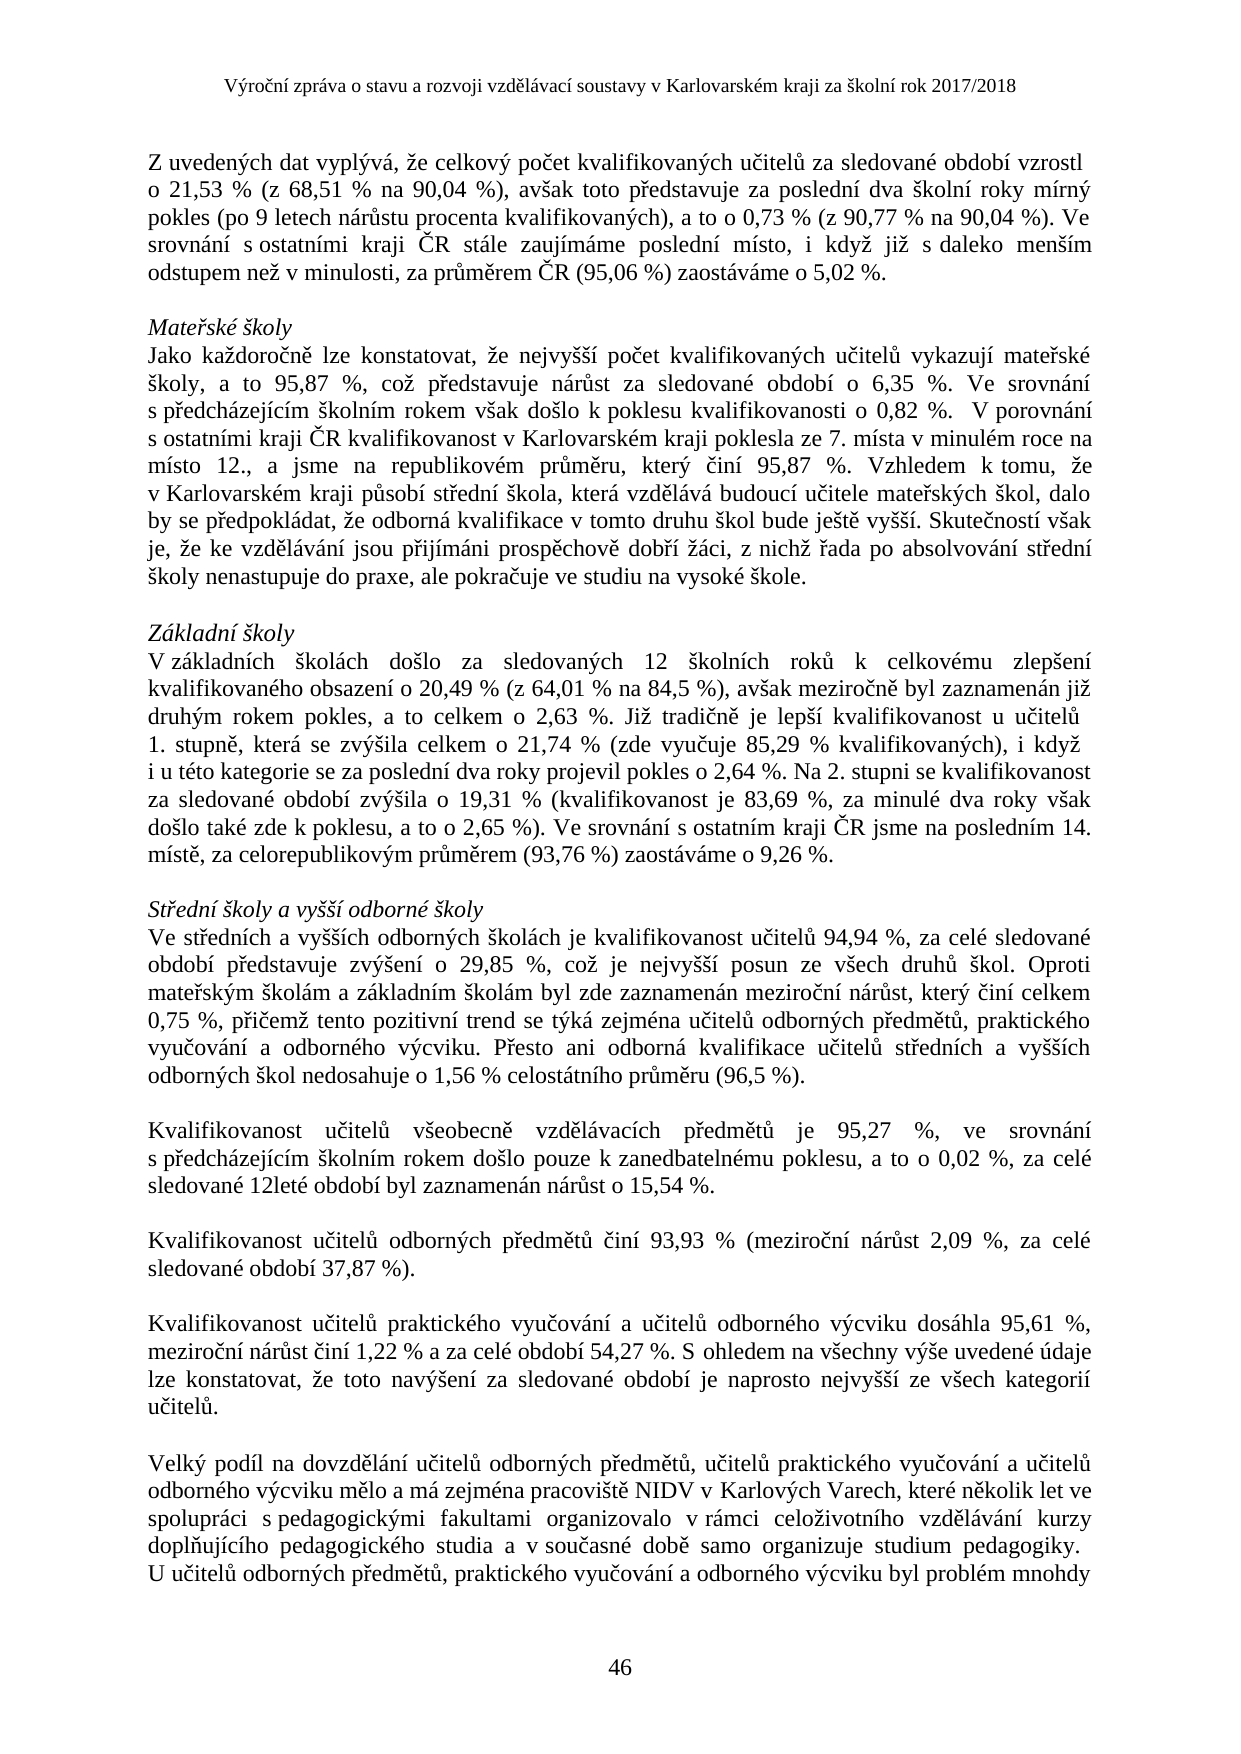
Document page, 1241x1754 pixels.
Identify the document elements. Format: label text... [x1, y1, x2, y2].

text Střední školy a vyšší odborné školy [148, 895, 1092, 923]
text Kvalifikovanost učitelů praktického vyučování a učitelů odborného výcviku dosáhla 95,61 %, meziroční nárůst činí 1,22 % a za celé období 54,27 %. S ohledem na všechny výše uvedené údaje lze konstatovat, že toto navýšení za sledované období je naprosto nejvyšší ze všech kategorií učitelů. [148, 1309, 1092, 1420]
text V základních školách došlo za sledovaných 12 školních roků k celkovému zlepšení kvalifikovaného obsazení o 20,49 % (z 64,01 % na 84,5 %), avšak meziročně byl zaznamenán již druhým rokem pokles, a to celkem o 2,63 %. Již tradičně je lepší kvalifikovanost u učitelů 1. stupně, která se zvýšila celkem o 21,74 % (zde vyučuje 85,29 % kvalifikovaných), i když i u této kategorie se za poslední dva roky projevil pokles o 2,64 %. Na 2. stupni se kvalifikovanost za sledované období zvýšila o 19,31 % (kvalifikovanost je 83,69 %, za minulé dva roky však došlo také zde k poklesu, a to o 2,65 %). Ve srovnání s ostatním kraji ČR jsme na posledním 14. místě, za celorepublikovým průměrem (93,76 %) zaostáváme o 9,26 %. [148, 647, 1092, 868]
text Kvalifikovanost učitelů všeobecně vzdělávacích předmětů je 95,27 %, ve srovnání s předcházejícím školním rokem došlo pouze k zanedbatelnému poklesu, a to o 0,02 %, za celé sledované 12leté období byl zaznamenán nárůst o 15,54 %. [148, 1116, 1092, 1199]
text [148, 1448, 1092, 1587]
text Z uvedených dat vyplývá, že celkový počet kvalifikovaných učitelů za sledované období vzrostl o 21,53 % (z 68,51 % na 90,04 %), avšak toto představuje za poslední dva školní roky mírný pokles (po 9 letech nárůstu procenta kvalifikovaných), a to o 0,73 % (z 90,77 % na 90,04 %). Ve srovnání s ostatními kraji ČR stále zaujímáme poslední místo, i když již s daleko menším odstupem než v minulosti, za průměrem ČR (95,06 %) zaostáváme o 5,02 %. [148, 148, 1092, 286]
text Mateřské školy [148, 313, 1092, 341]
text Jako každoročně lze konstatovat, že nejvyšší počet kvalifikovaných učitelů vykazují mateřské školy, a to 95,87 %, což představuje nárůst za sledované období o 6,35 %. Ve srovnání s předcházejícím školním rokem však došlo k poklesu kvalifikovanosti o 0,82 %. V porovnání s ostatními kraji ČR kvalifikovanost v Karlovarském kraji poklesla ze 7. místa v minulém roce na místo 12., a jsme na republikovém průměru, který činí 95,87 %. Vzhledem k tomu, že v Karlovarském kraji působí střední škola, která vzdělává budoucí učitele mateřských škol, dalo by se předpokládat, že odborná kvalifikace v tomto druhu škol bude ještě vyšší. Skutečností však je, že ke vzdělávání jsou přijímáni prospěchově dobří žáci, z nichž řada po absolvování střední školy nenastupuje do praxe, ale pokračuje ve studiu na vysoké škole. [148, 341, 1092, 589]
text Ve středních a vyšších odborných školách je kvalifikovanost učitelů 94,94 %, za celé sledované období představuje zvýšení o 29,85 %, což je nejvyšší posun ze všech druhů škol. Oproti mateřským školám a základním školám byl zde zaznamenán meziroční nárůst, který činí celkem 0,75 %, přičemž tento pozitivní trend se týká zejména učitelů odborných předmětů, praktického vyučování a odborného výcviku. Přesto ani odborná kvalifikace učitelů středních a vyšších odborných škol nedosahuje o 1,56 % celostátního průměru (96,5 %). [148, 923, 1092, 1088]
text Kvalifikovanost učitelů odborných předmětů činí 93,93 % (meziroční nárůst 2,09 %, za celé sledované období 37,87 %). [148, 1227, 1092, 1282]
text Základní školy [148, 618, 1092, 647]
